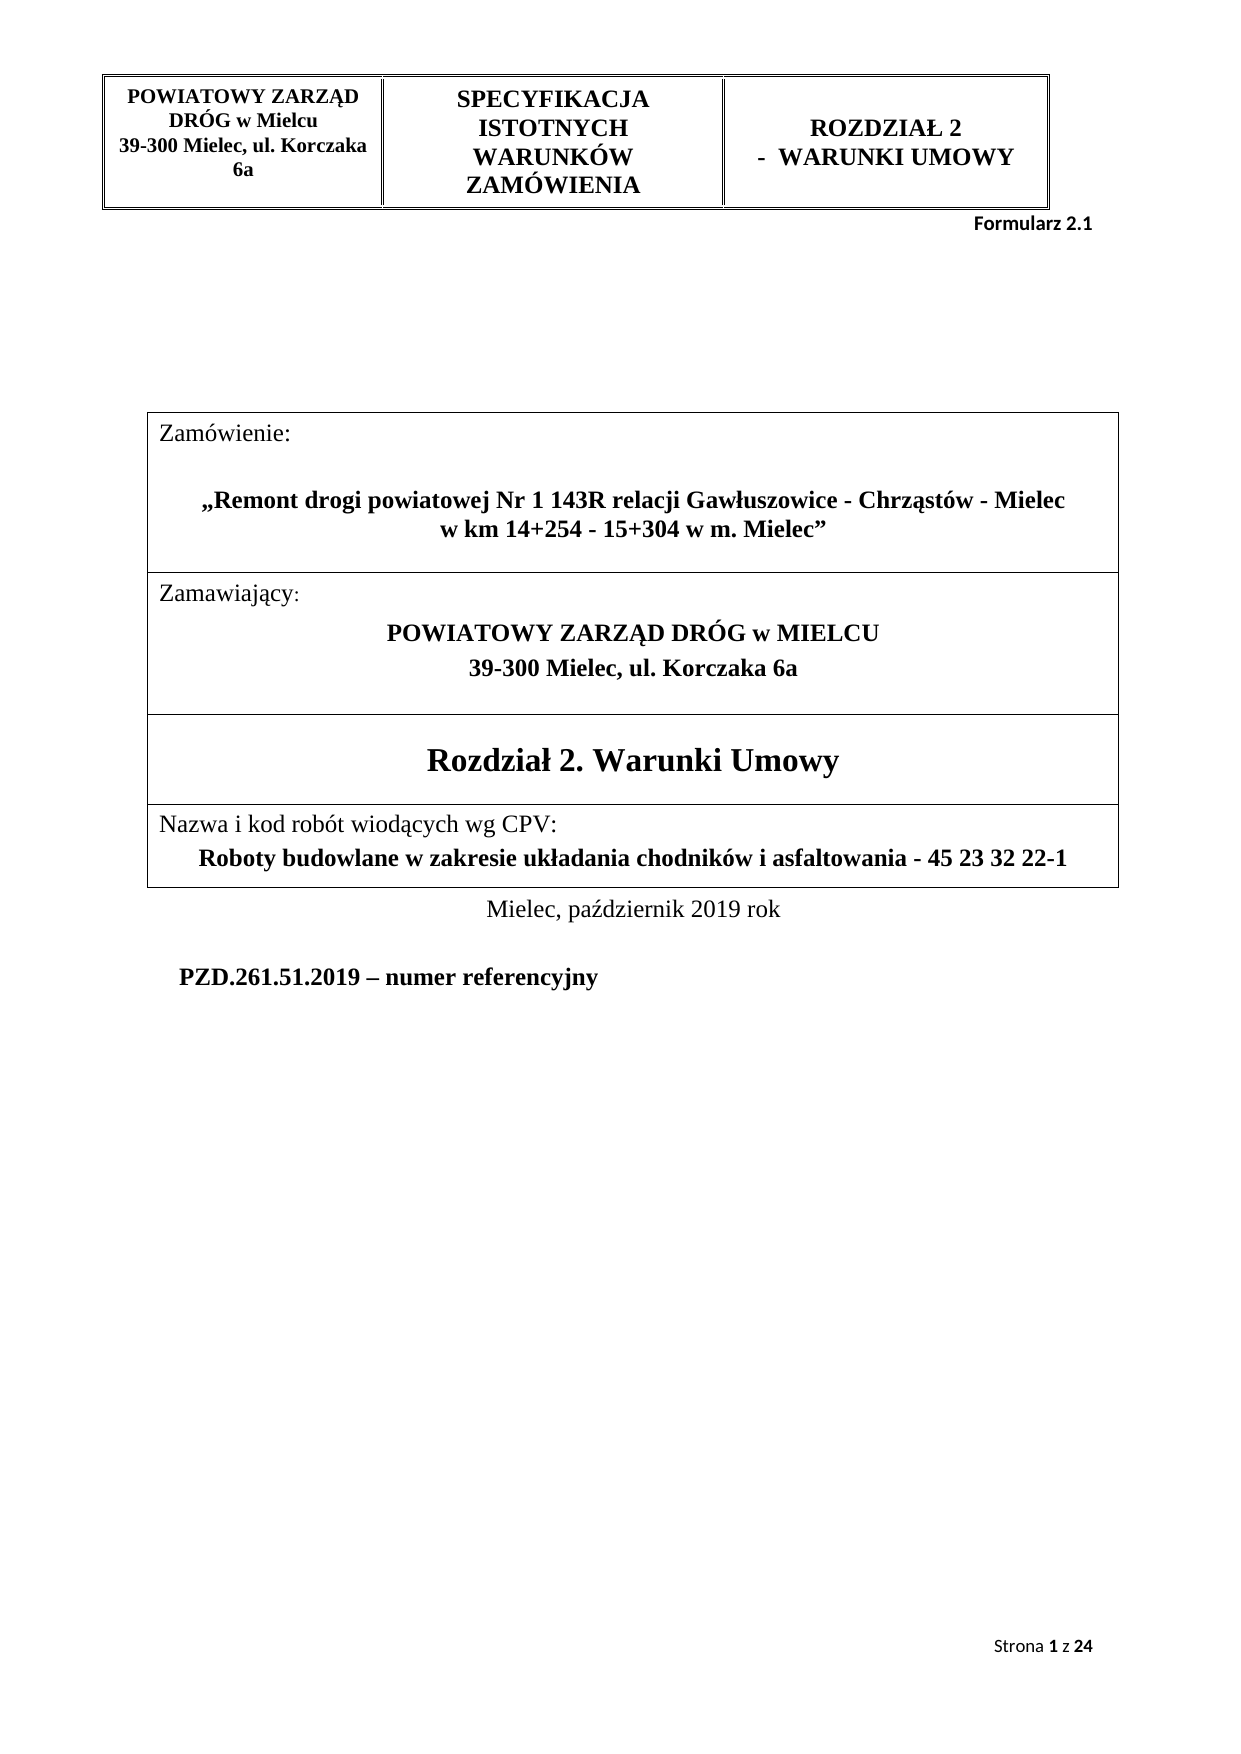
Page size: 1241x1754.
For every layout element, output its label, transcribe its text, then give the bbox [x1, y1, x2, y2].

table_cell Zamawiający: [148, 573, 1118, 611]
table_cell POWIATOWY ZARZĄD DRÓG w MIELCU 39-300 Mielec, ul. Korczaka 6a [148, 611, 1118, 714]
table_cell Rozdział 2. Warunki Umowy [148, 715, 1118, 803]
table_header Zamówienie: [148, 413, 1118, 485]
text PZD.261.51.2019 – numer referencyjny [148, 962, 1093, 991]
table_cell „Remont drogi powiatowej Nr 1 143R relacji Gawłuszowice - Chrząstów - Mielec w km 14+254 - 15+304 w m. Mielec” [148, 485, 1118, 572]
table_cell Mielec, październik 2019 rok [148, 888, 1119, 962]
table_cell Nazwa i kod robót wiodących wg CPV: Roboty budowlane w zakresie układania chodników i asfaltowania - 45 23 32 22-1 [148, 805, 1118, 887]
